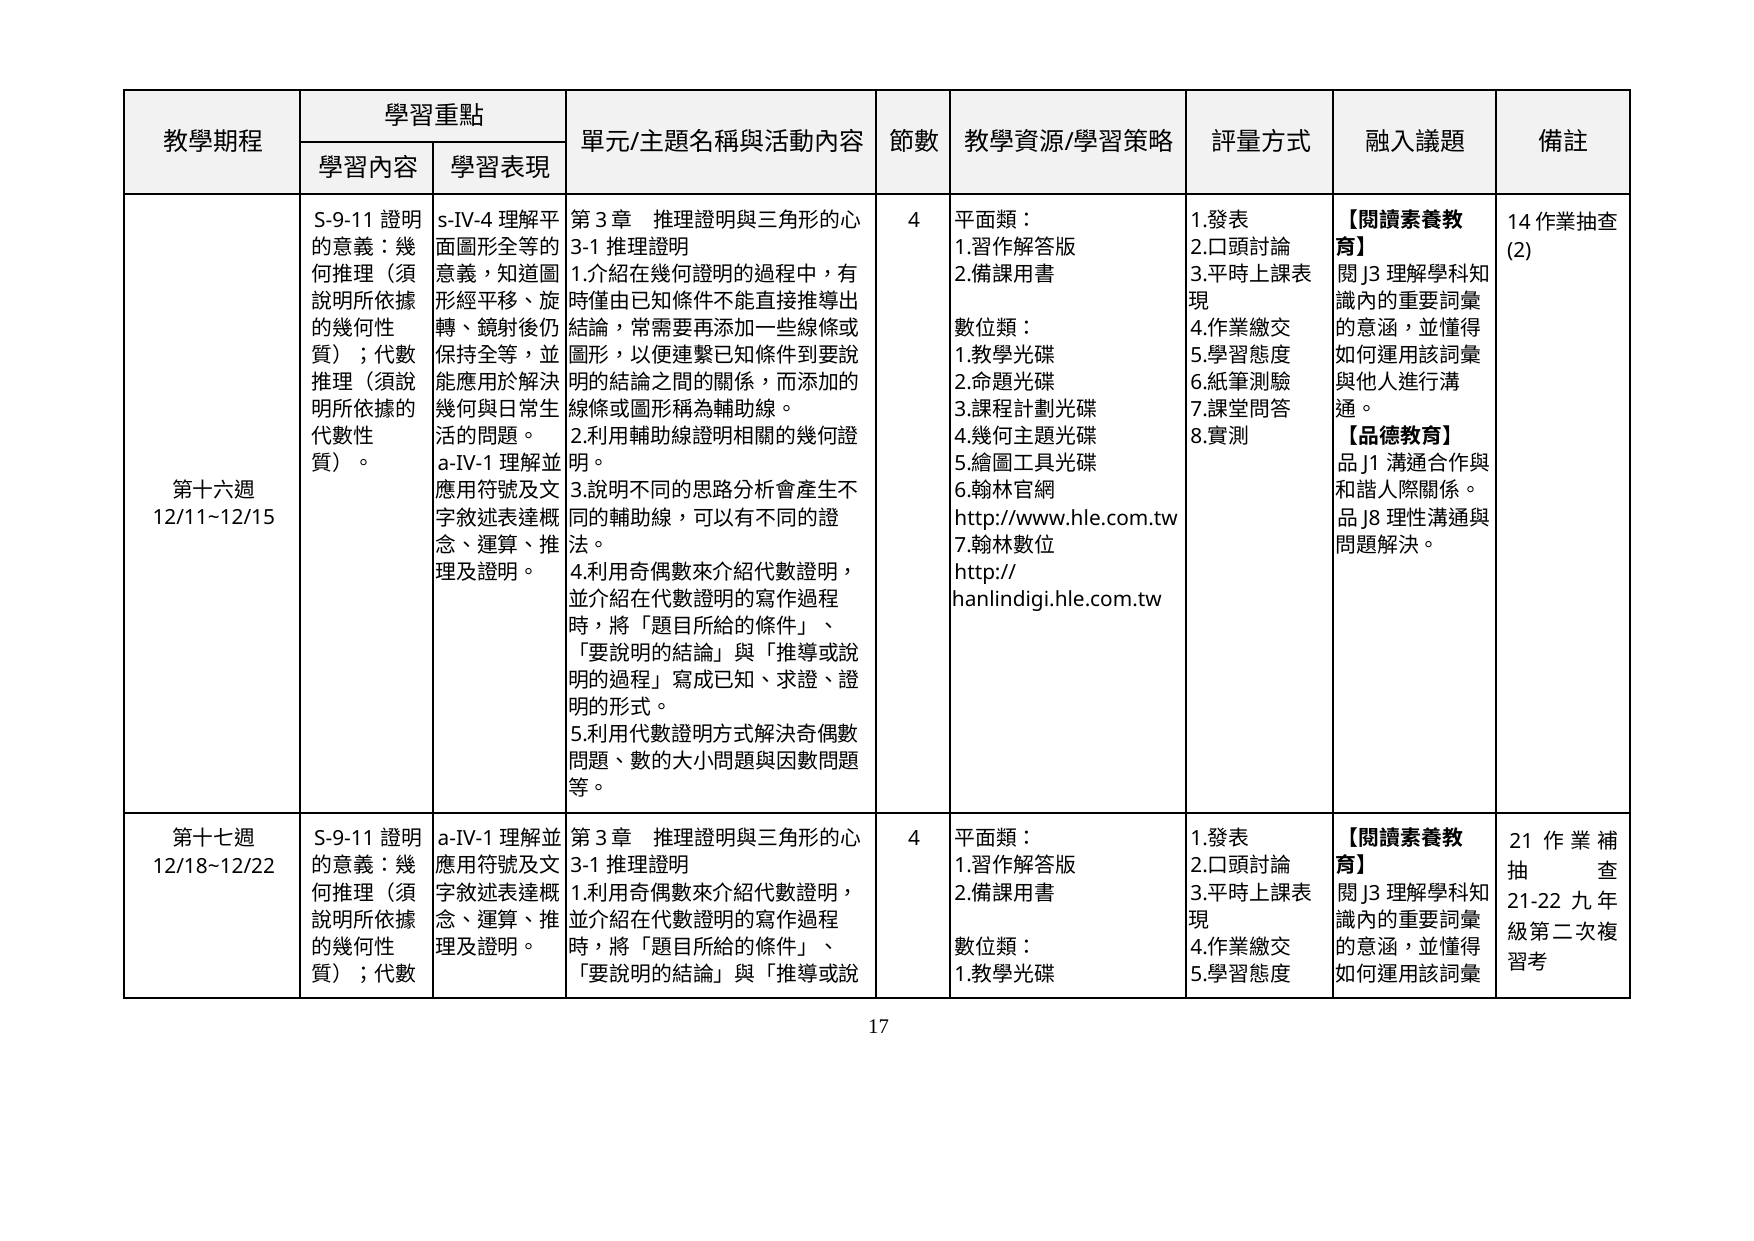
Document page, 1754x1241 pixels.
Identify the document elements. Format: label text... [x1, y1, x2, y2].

table_cell 第十七週 12/18~12/22 [125, 814, 299, 997]
table_header 備註 [1497, 91, 1629, 193]
table_cell 1.發表 2.口頭討論 3.平時上課表現 4.作業繳交 5.學習態度 6.紙筆測驗 7.課堂問答 8.實測 [1187, 195, 1332, 812]
table_header 節數 [877, 91, 949, 193]
table_cell 14作業抽查(2) [1497, 195, 1629, 812]
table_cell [301, 195, 432, 812]
table_cell 4 [877, 814, 949, 997]
table_header 融入議題 [1334, 91, 1495, 193]
table_header 評量方式 [1187, 91, 1332, 193]
table_cell s-IV-4 理解平面圖形全等的意義，知道圖形經平移、旋轉、鏡射後仍保持全等，並能應用於解決幾何與日常生活的問題。 a-IV-1 理解並應用符號及文字敘述表達概念、運算、推理及證明。 [434, 195, 565, 812]
table_cell 第3章 推理證明與三角形的心 3-1 推理證明 1.介紹在幾何證明的過程中，有時僅由已知條件不能直接推導出結論，常需要再添加一些線條或圖形，以便連繫已知條件到要說明的結論之間的關係，而添加的線條或圖形稱為輔助線。 2.利用輔助線證明相關的幾何證明。 3.說明不同的思路分析會產生不同的輔助線，可以有不同的證法。 4.利用奇偶數來介紹代數證明，並介紹在代數證明的寫作過程時，將「題目所給的條件」、「要說明的結論」與「推導或說明的過程」寫成已知、求證、證明的形式。 5.利用代數證明方式解決奇偶數問題、數的大小問題與因數問題等。 [567, 195, 875, 812]
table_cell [951, 195, 1185, 812]
table_cell 學習內容 [301, 143, 432, 193]
table_header 教學資源/學習策略 [951, 91, 1185, 193]
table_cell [301, 814, 432, 997]
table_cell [1334, 195, 1495, 812]
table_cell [1187, 814, 1332, 997]
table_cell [1334, 814, 1495, 997]
table_cell a-IV-1 理解並應用符號及文字敘述表達概念、運算、推理及證明。 [434, 814, 565, 997]
table_header 學習重點 [301, 91, 565, 141]
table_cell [951, 814, 1185, 997]
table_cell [567, 814, 875, 997]
table_header 單元/主題名稱與活動內容 [567, 91, 875, 193]
table_cell 21作業補抽查 21-22九年級第二次複習考 [1497, 814, 1629, 997]
table_cell 第十六週 12/11~12/15 [125, 195, 299, 812]
table_header 教學期程 [125, 91, 299, 193]
table_cell 學習表現 [434, 143, 565, 193]
table_cell 4 [877, 195, 949, 812]
